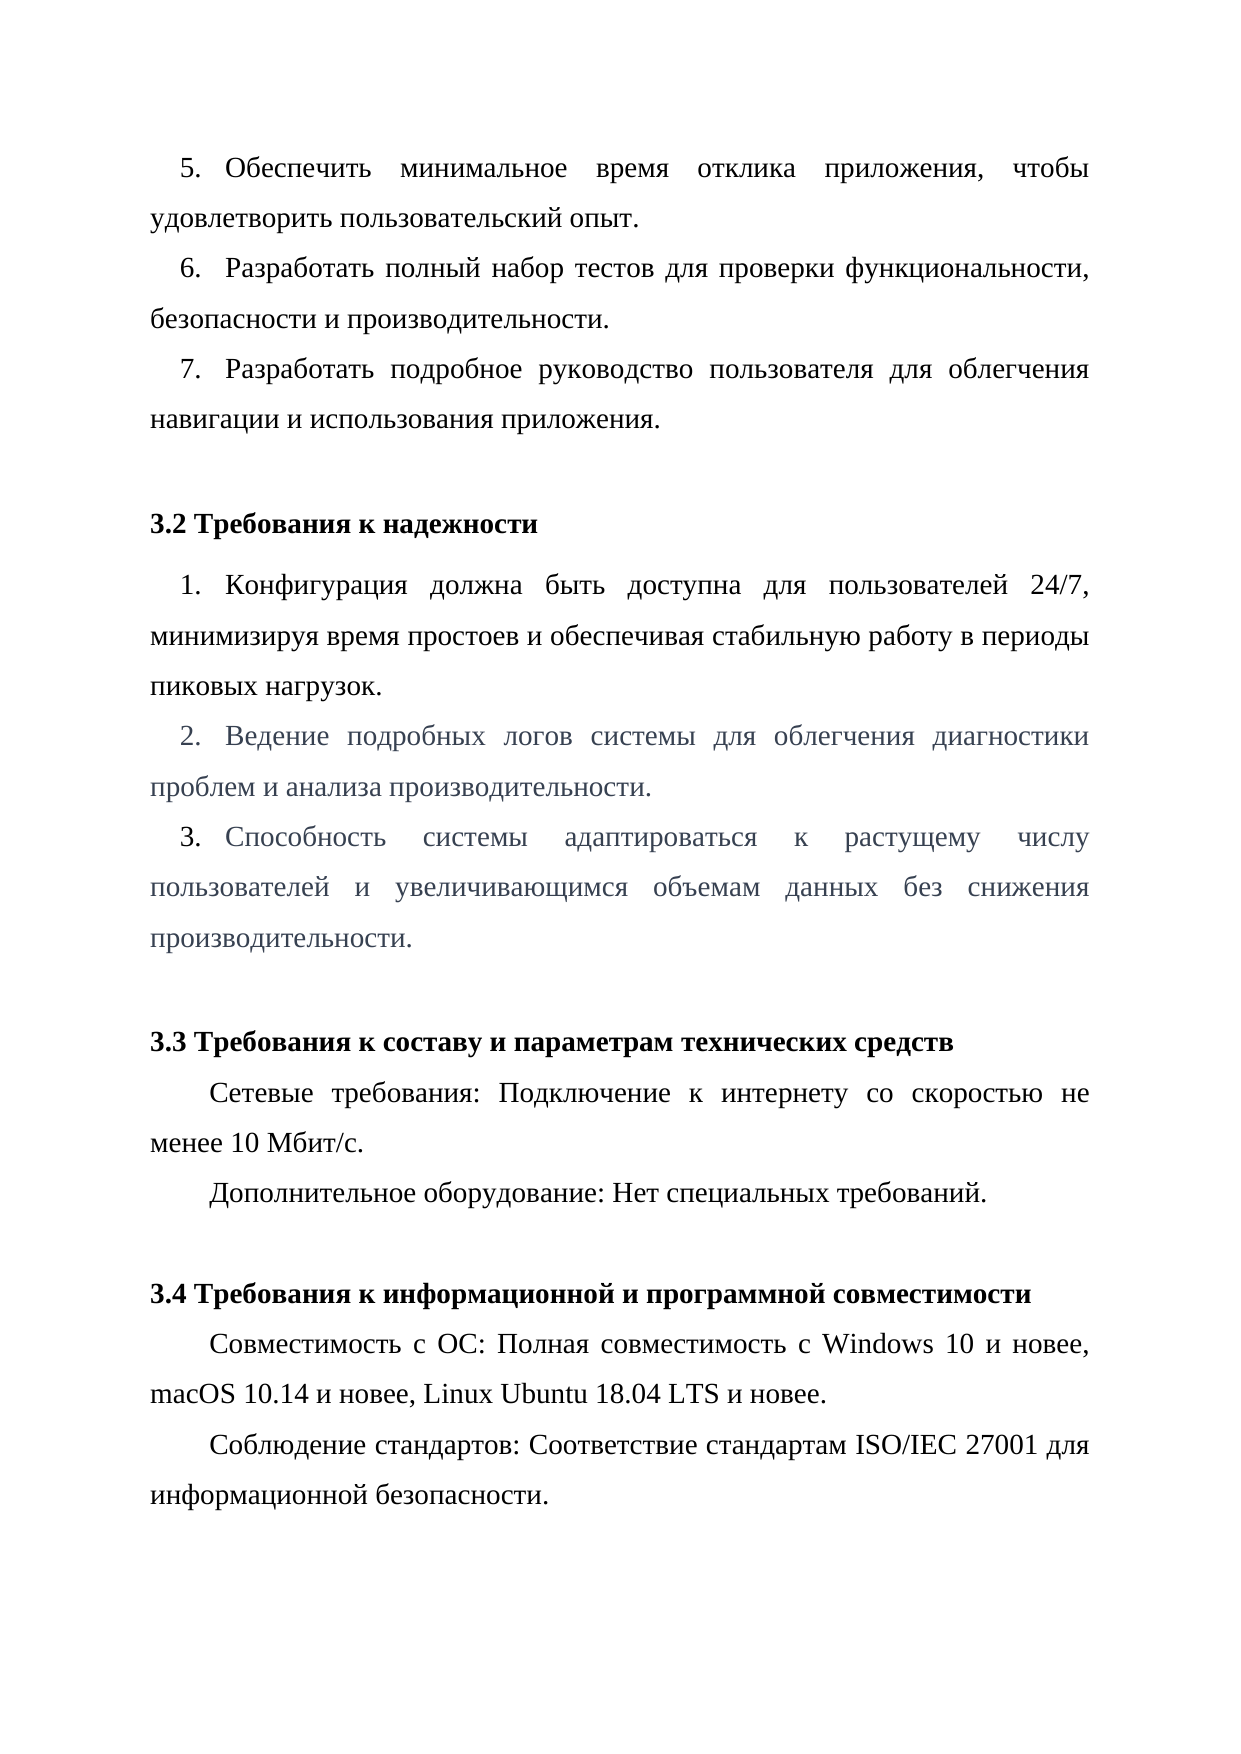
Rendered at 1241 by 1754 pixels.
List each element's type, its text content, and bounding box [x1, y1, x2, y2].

text Соблюдение стандартов: Соответствие стандартам ISO/IEC 27001 для информационной безопасности. [150, 1427, 1090, 1511]
list Конфигурация должна быть доступна для пользователей 24/7, минимизируя время простоев и обеспечивая стабильную работу в периоды пиковых нагрузок. [150, 567, 1090, 702]
text Дополнительное оборудование: Нет специальных требований. [150, 1175, 1090, 1209]
list Ведение подробных логов системы для облегчения диагностики проблем и анализа производительности. [150, 718, 1090, 802]
subtitle 3.3 Требования к составу и параметрам технических средств [150, 1024, 1090, 1058]
text Совместимость с ОС: Полная совместимость с Windows 10 и новее, macOS 10.14 и новее, Linux Ubuntu 18.04 LTS и новее. [150, 1326, 1090, 1410]
list Разработать подробное руководство пользователя для облегчения навигации и использования приложения. [150, 351, 1090, 435]
subtitle 3.2 Требования к надежности [150, 506, 1090, 540]
list Обеспечить минимальное время отклика приложения, чтобы удовлетворить пользовательский опыт. [150, 150, 1090, 234]
list Разработать полный набор тестов для проверки функциональности, безопасности и производительности. [150, 251, 1090, 334]
list Способность системы адаптироваться к растущему числу пользователей и увеличивающимся объемам данных без снижения производительности. [150, 819, 1090, 953]
text Сетевые требования: Подключение к интернету со скоростью не менее 10 Мбит/с. [150, 1075, 1090, 1159]
subtitle 3.4 Требования к информационной и программной совместимости [150, 1276, 1090, 1309]
